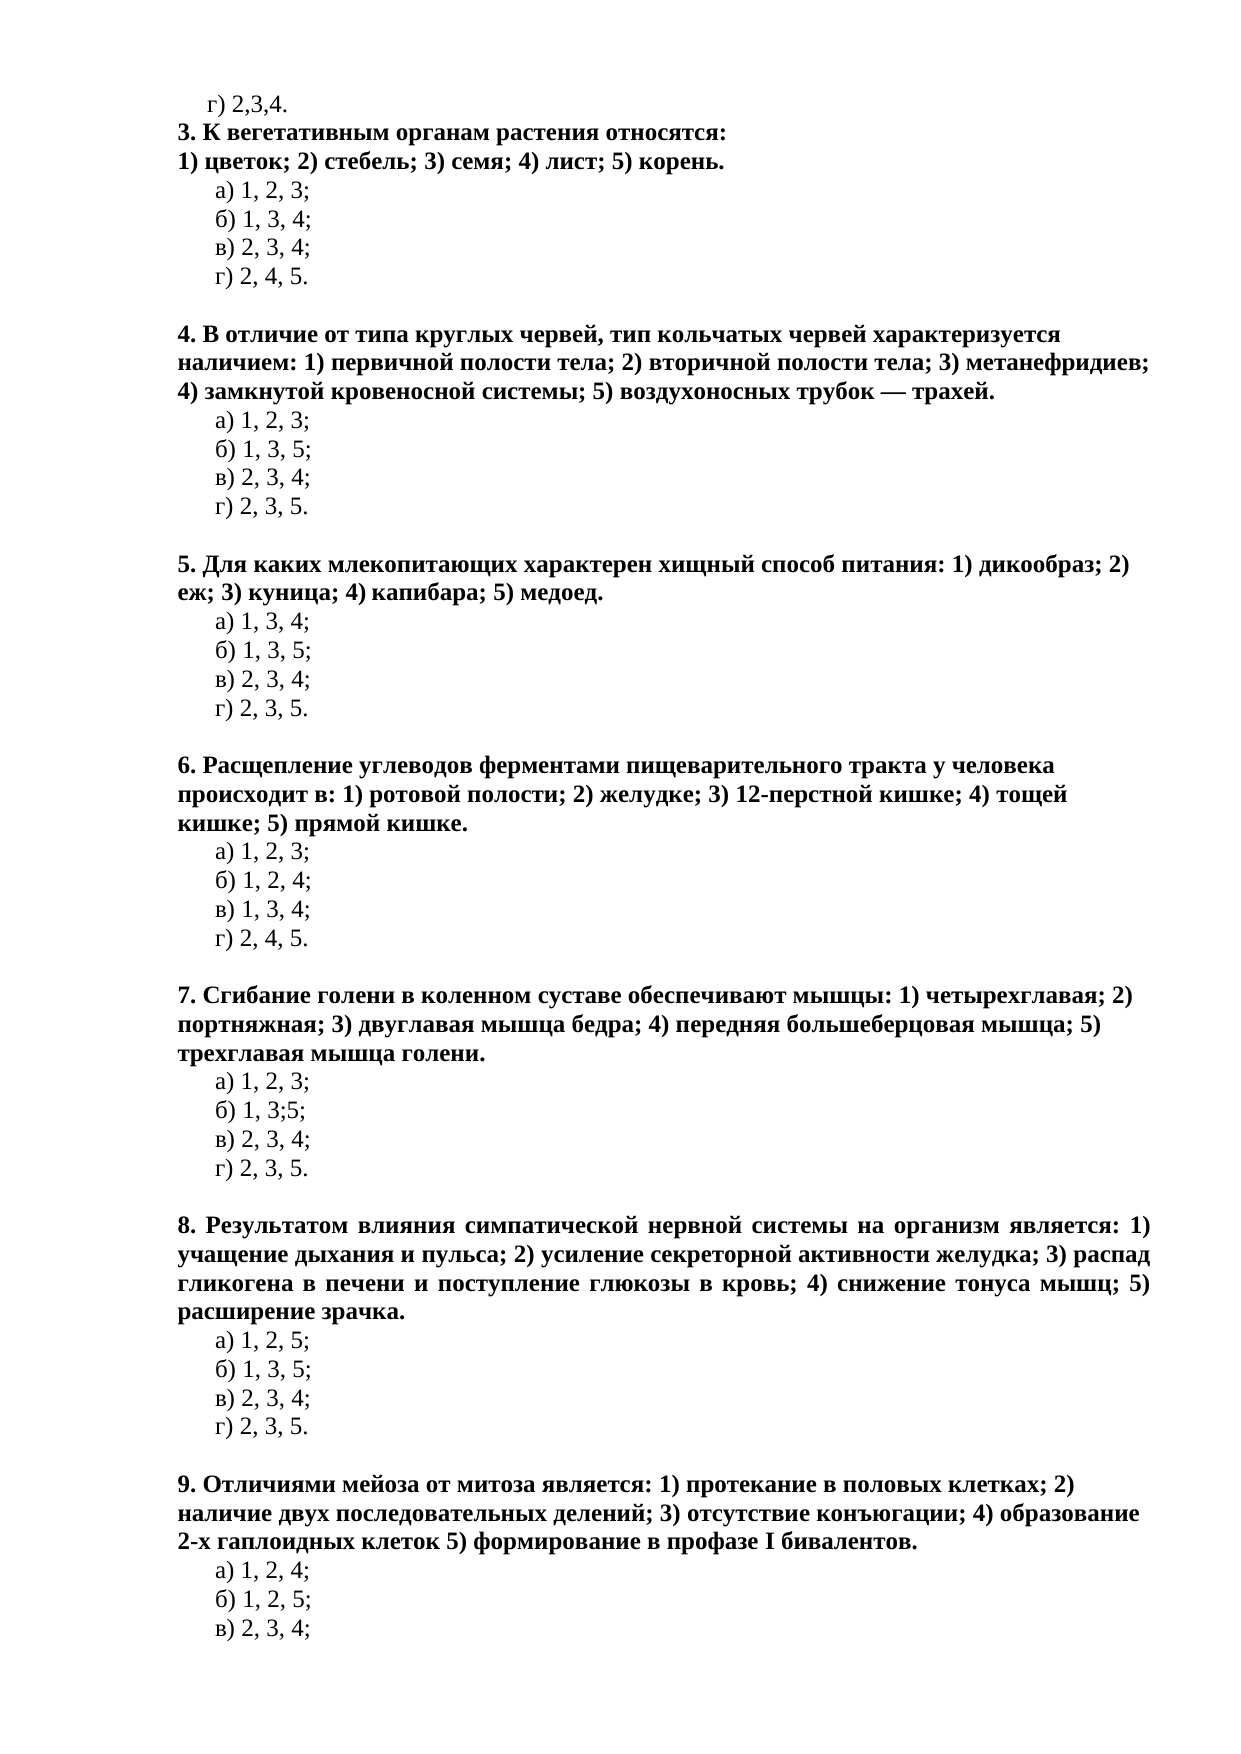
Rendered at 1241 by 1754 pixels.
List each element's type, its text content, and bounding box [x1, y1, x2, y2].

text б) 1, 2, 5; [215, 1584, 1152, 1613]
text 4. В отличие от типа круглых червей, тип кольчатых червей характеризуется наличием: 1) первичной полости тела; 2) вторичной полости тела; 3) метанефридиев; 4) замкнутой кровеносной системы; 5) воздухоносных трубок — трахей. [177, 319, 1152, 405]
text а) 1, 2, 3; [215, 405, 1152, 434]
text в) 2, 3, 4; [215, 1124, 1152, 1153]
text в) 2, 3, 4; [215, 664, 1152, 693]
list 9. Отличиями мейоза от митоза является: 1) протекание в половых клетках; 2) наличие двух последовательных делений; 3) отсутствие конъюгации; 4) образование 2-х гаплоидных клеток 5) формирование в профазе I бивалентов. [177, 1469, 1152, 1555]
text в) 2, 3, 4; [215, 462, 1152, 491]
text а) 1, 2, 4; [215, 1555, 1152, 1584]
text г) 2, 4, 5. [215, 923, 1152, 951]
text б) 1, 3, 4; [215, 204, 1152, 232]
text а) 1, 2, 3; [215, 1066, 1152, 1095]
text 1) цветок; 2) стебель; 3) семя; 4) лист; 5) корень. [177, 146, 1152, 175]
text б) 1, 3, 5; [215, 635, 1152, 664]
text г) 2, 4, 5. [215, 261, 1152, 290]
text г) 2, 3, 5. [215, 1153, 1152, 1181]
text а) 1, 2, 3; [215, 836, 1152, 865]
text 8. Результатом влияния симпатической нервной системы на организм является: 1) учащение дыхания и пульса; 2) усиление секреторной активности желудка; 3) распад гликогена в печени и поступление глюкозы в кровь; 4) снижение тонуса мышц; 5) расширение зрачка. [177, 1210, 1152, 1325]
text 3. К вегетативным органам растения относятся: [177, 117, 1152, 146]
text б) 1, 3, 5; [215, 434, 1152, 462]
text б) 1, 3;5; [215, 1095, 1152, 1124]
text 5. Для каких млекопитающих характерен хищный способ питания: 1) дикообраз; 2) еж; 3) куница; 4) капибара; 5) медоед. [177, 549, 1152, 606]
text а) 1, 3, 4; [215, 606, 1152, 635]
text 7. Сгибание голени в коленном суставе обеспечивают мышцы: 1) четырехглавая; 2) портняжная; 3) двуглавая мышца бедра; 4) передняя большеберцовая мышца; 5) трехглавая мышца голени. [177, 980, 1152, 1066]
text г) 2, 3, 5. [215, 1411, 1152, 1440]
text а) 1, 2, 5; [215, 1325, 1152, 1354]
text 6. Расщепление углеводов ферментами пищеварительного тракта у человека происходит в: 1) ротовой полости; 2) желудке; 3) 12-перстной кишке; 4) тощей кишке; 5) прямой кишке. [177, 750, 1152, 836]
text г) 2, 3, 5. [215, 491, 1152, 520]
text г) 2, 3, 5. [215, 693, 1152, 721]
text б) 1, 2, 4; [215, 865, 1152, 894]
text в) 2, 3, 4; [215, 1383, 1152, 1411]
text в) 2, 3, 4; [215, 232, 1152, 261]
text а) 1, 2, 3; [215, 175, 1152, 204]
text г) 2,3,4. [177, 89, 1152, 117]
text б) 1, 3, 5; [215, 1354, 1152, 1383]
text в) 2, 3, 4; [215, 1613, 1152, 1641]
text в) 1, 3, 4; [215, 894, 1152, 923]
